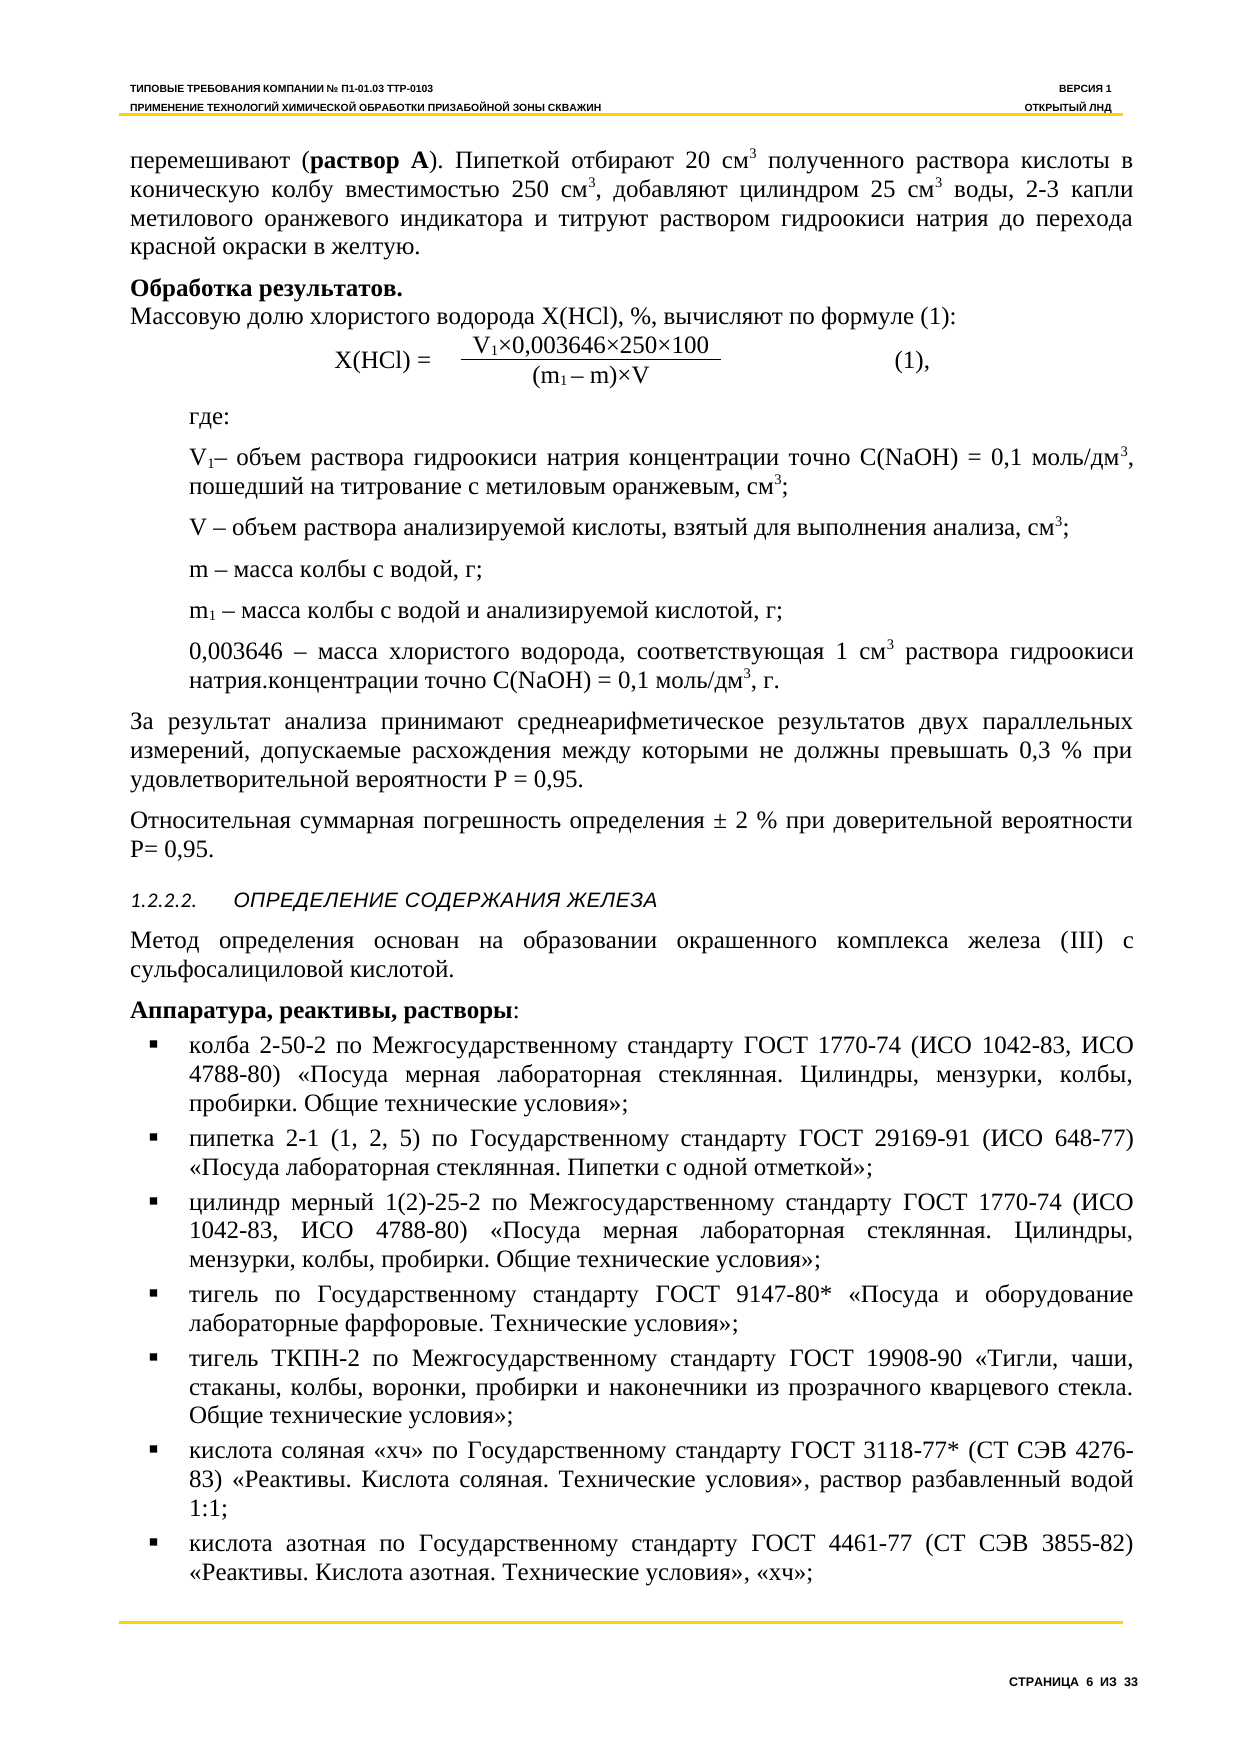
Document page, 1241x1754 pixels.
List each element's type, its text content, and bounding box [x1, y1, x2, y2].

list кислота азотная по Государственному стандарту ГОСТ 4461-77 (СТ СЭВ 3855-82) «Реактивы. Кислота азотная. Технические условия», «хч»; [148, 1528, 1134, 1585]
list пипетка 2-1 (1, 2, 5) по Государственному стандарту ГОСТ 29169-91 (ИСО 648-77) «Посуда лабораторная стеклянная. Пипетки с одной отметкой»; [148, 1123, 1134, 1180]
table_header V1×0,003646×250×100 [461, 330, 721, 359]
list тигель ТКПН-2 по Межгосударственному стандарту ГОСТ 19908-90 «Тигли, чаши, стаканы, колбы, воронки, пробирки и наконечники из прозрачного кварцевого стекла. Общие технические условия»; [148, 1343, 1134, 1429]
text Аппаратура, реактивы, растворы: [130, 995, 1134, 1024]
table_header Х(HCl) = [323, 330, 461, 389]
text V – объем раствора анализируемой кислоты, взятый для выполнения анализа, см3; [189, 512, 1134, 541]
text где: [189, 401, 1134, 430]
text m – масса колбы с водой, г; [189, 554, 1134, 582]
list тигель по Государственному стандарту ГОСТ 9147-80* «Посуда и оборудование лабораторные фарфоровые. Технические условия»; [148, 1279, 1134, 1337]
text Относительная суммарная погрешность определения ± 2 % при доверительной вероятности Р= 0,95. [130, 805, 1134, 862]
subtitle ОПРЕДЕЛЕНИЕ СОДЕРЖАНИЯ ЖЕЛЕЗА [130, 887, 1134, 913]
text Массовую долю хлористого водорода X(HCl), %, вычисляют по формуле (1): [130, 301, 1134, 330]
list кислота соляная «хч» по Государственному стандарту ГОСТ 3118-77* (СТ СЭВ 4276-83) «Реактивы. Кислота соляная. Технические условия», раствор разбавленный водой 1:1; [148, 1435, 1134, 1522]
text V1– объем раствора гидроокиси натрия концентрации точно С(NaOH) = 0,1 моль/дм3, пошедший на титрование с метиловым оранжевым, см3; [189, 442, 1134, 500]
table_header (1), [721, 330, 941, 389]
text Метод определения основан на образовании окрашенного комплекса железа (III) с сульфосалициловой кислотой. [130, 925, 1134, 983]
table_cell (m1 – m)×V [461, 360, 721, 389]
list цилиндр мерный 1(2)-25-2 по Межгосударственному стандарту ГОСТ 1770-74 (ИСО 1042-83, ИСО 4788-80) «Посуда мерная лабораторная стеклянная. Цилиндры, мензурки, колбы, пробирки. Общие технические условия»; [148, 1187, 1134, 1273]
list колба 2-50-2 по Межгосударственному стандарту ГОСТ 1770-74 (ИСО 1042-83, ИСО 4788-80) «Посуда мерная лабораторная стеклянная. Цилиндры, мензурки, колбы, пробирки. Общие технические условия»; [148, 1030, 1134, 1117]
text 0,003646 – масса хлористого водорода, соответствующая 1 см3 раствора гидроокиси натрия.концентрации точно С(NaOH) = 0,1 моль/дм3, г. [189, 636, 1134, 694]
text За результат анализа принимают среднеарифметическое результатов двух параллельных измерений, допускаемые расхождения между которыми не должны превышать 0,3 % при удовлетворительной вероятности Р = 0,95. [130, 706, 1134, 792]
text Обработка результатов. [130, 273, 1134, 301]
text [130, 145, 1134, 260]
text m1 – масса колбы с водой и анализируемой кислотой, г; [189, 595, 1134, 624]
